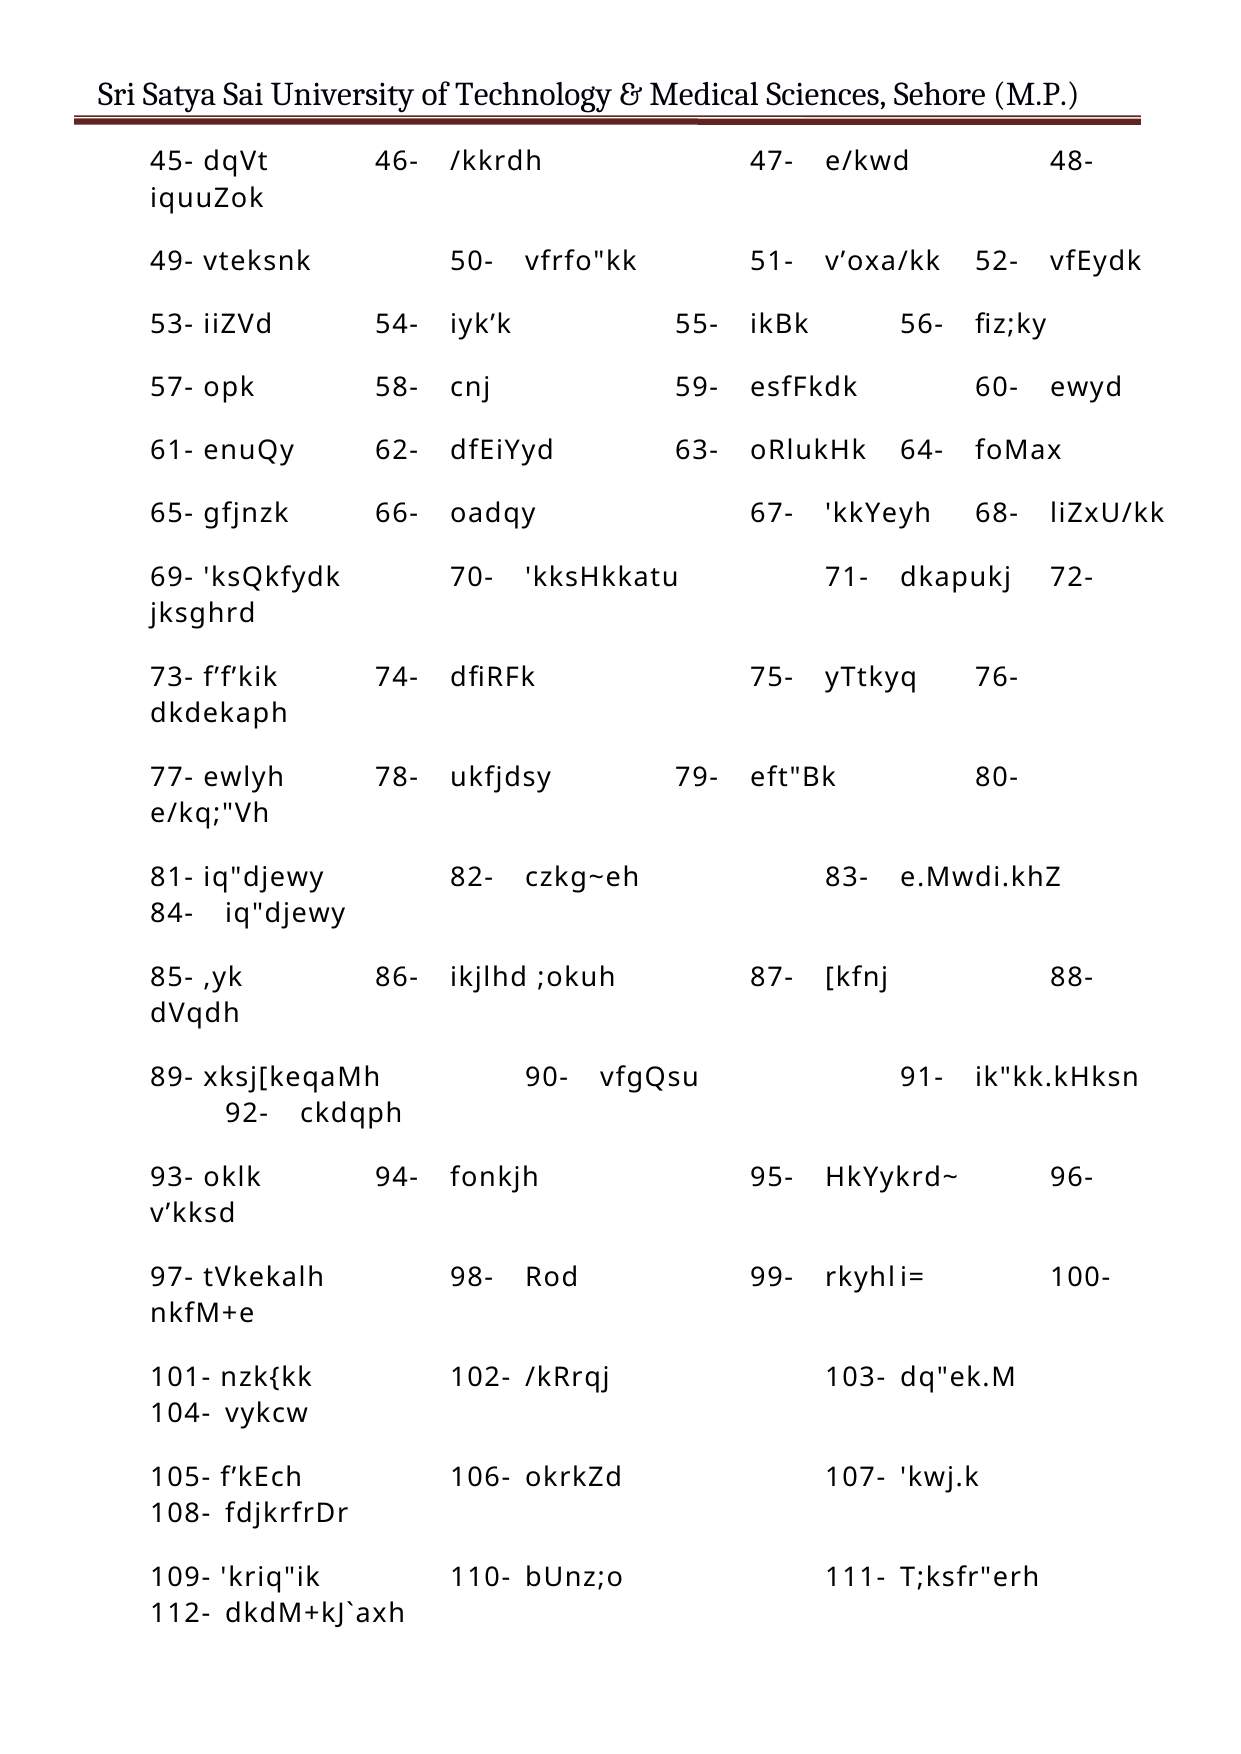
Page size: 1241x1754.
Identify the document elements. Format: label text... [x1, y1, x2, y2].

text 101- nzk{kk 102- /kRrqj 103- dq"ek.M 104- vykcw [75, 1357, 1165, 1431]
text 109- 'kriq"ik 110- bUnz;o 111- T;ksfr"erh 112- dkdM+kJ`axh [75, 1557, 1165, 1631]
text 61- enuQy 62- dfEiYyd 63- oRlukHk 64- foMax [75, 431, 1165, 468]
text 81- iq"djewy 82- czkg~eh 83- e.Mwdi.khZ 84- iq"djewy [75, 857, 1165, 931]
text 89- xksj[keqaMh 90- vfgQsu 91- ik"kk.kHksn 92- ckdqph [75, 1057, 1165, 1131]
text 105- f’kEch 106- okrkZd 107- 'kwj.k 108- fdjkrfrDr [75, 1457, 1165, 1531]
text 73- f’f’kik 74- dfiRFk 75- yTtkyq 76- dkdekaph [75, 657, 1165, 731]
text 45- dqVt 46- /kkrdh 47- e/kwd 48- iquuZok [75, 141, 1165, 215]
text 93- oklk 94- fonkjh 95- HkYykrd~ 96- v’kksd [75, 1157, 1165, 1231]
text 53- iiZVd 54- iyk’k 55- ikBk 56- fiz;ky [75, 304, 1165, 341]
text 69- 'ksQkfydk 70- 'kksHkkatu 71- dkapukj 72- jksghrd [75, 557, 1165, 631]
text 97- tVkekalh 98- Rod 99- rkyhl i= 100- nkfM+e [75, 1257, 1165, 1331]
text 57- opk 58- cnj 59- esfFkdk 60- ewyd [75, 368, 1165, 404]
text 77- ewlyh 78- ukfjdsy 79- eft"Bk 80- e/kq;"Vh [75, 757, 1165, 831]
text 49- vteksnk 50- vfrfo"kk 51- v’oxa/kk 52- vfEydk [75, 241, 1165, 278]
text 85- ,yk 86- ikjlhd ;okuh 87- [kfnj 88- dVqdh [75, 957, 1165, 1031]
text 65- gfjnzk 66- oadqy 67- 'kkYeyh 68- liZxU/kk [75, 494, 1165, 531]
